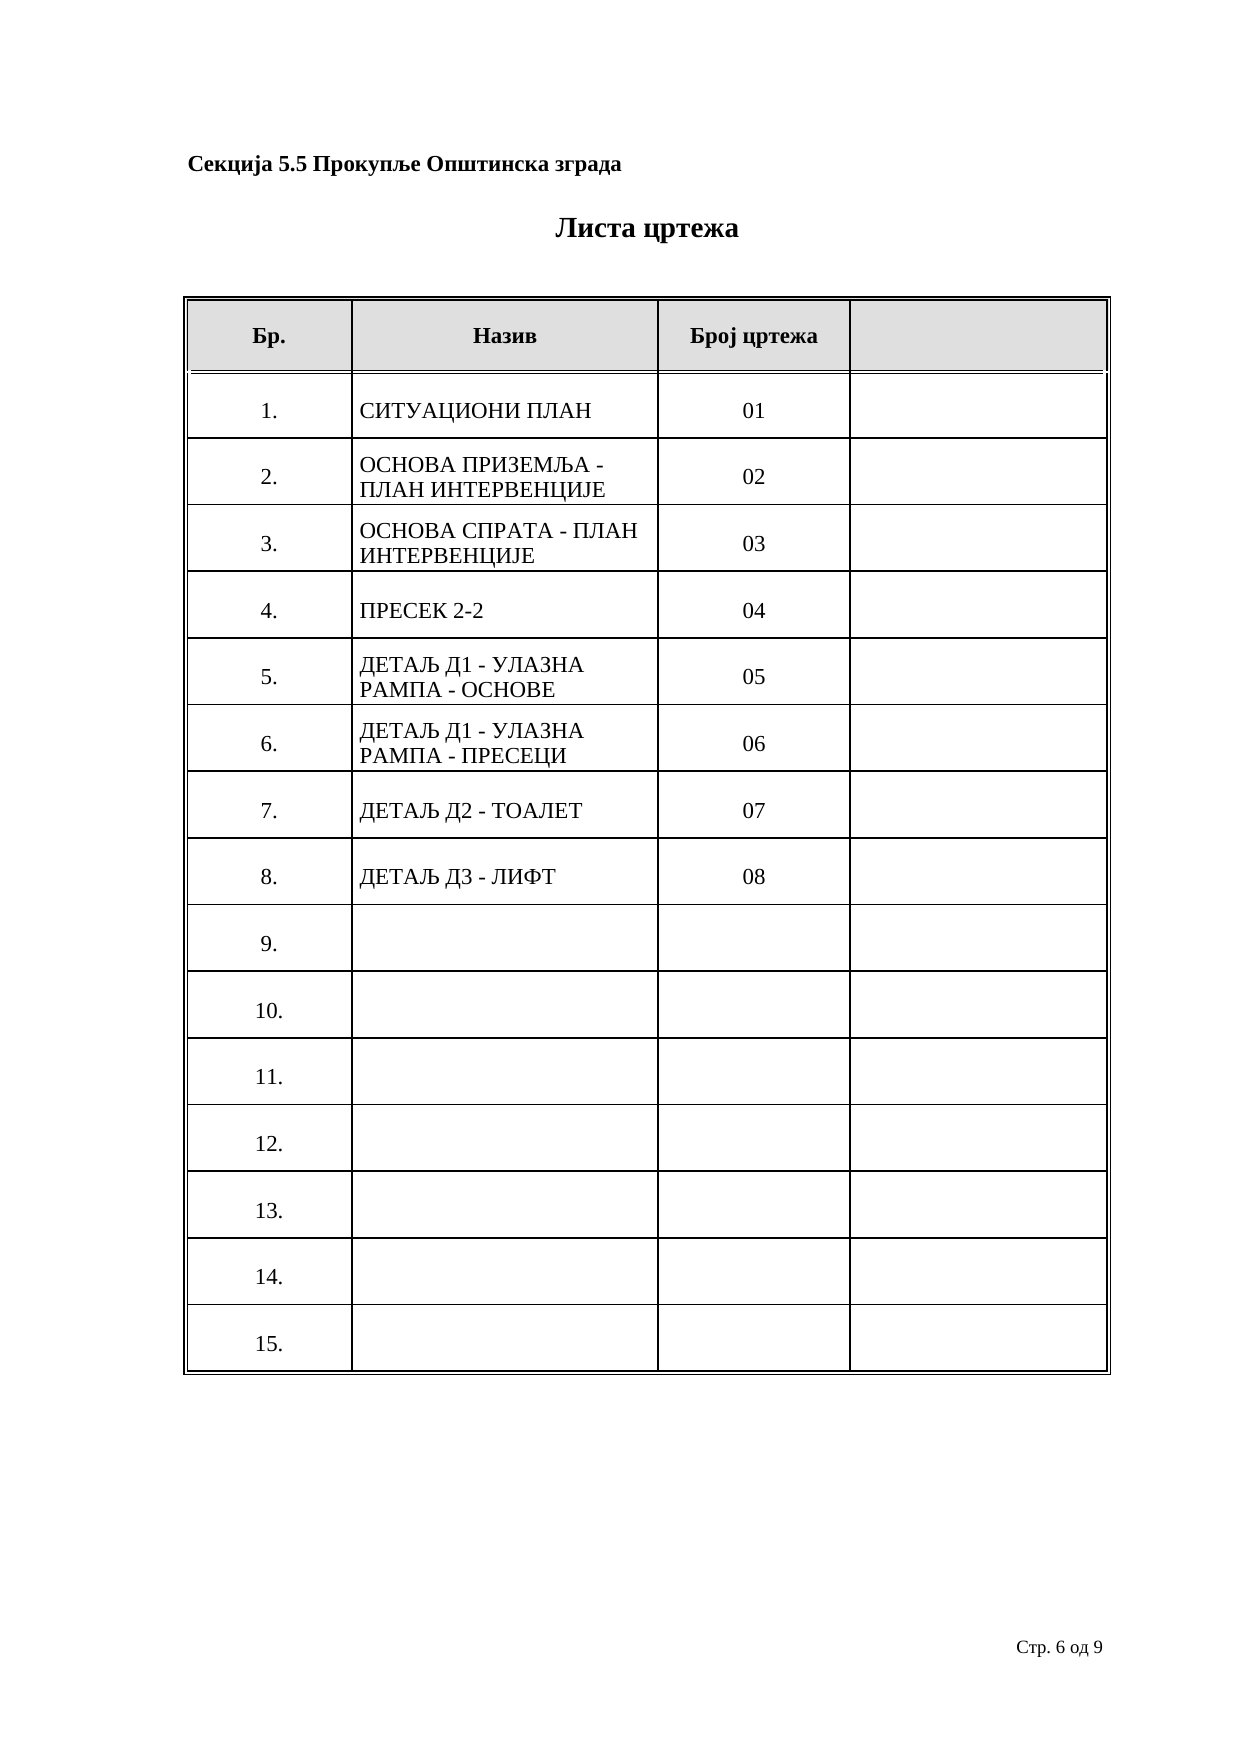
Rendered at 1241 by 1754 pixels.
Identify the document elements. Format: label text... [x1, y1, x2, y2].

table_cell [851, 1105, 1106, 1170]
table_cell 10. [188, 972, 351, 1037]
table_cell 14. [188, 1239, 351, 1304]
table_cell ОСНОВА СПРАТА - ПЛАН ИНТЕРВЕНЦИЈЕ [353, 505, 657, 570]
table_cell [851, 905, 1106, 970]
table_header Назив [353, 301, 657, 370]
table_cell ПРЕСЕК 2-2 [353, 572, 657, 637]
table_cell 3. [188, 505, 351, 570]
table_cell [353, 1039, 657, 1104]
table_cell [851, 639, 1106, 704]
table_cell [851, 1239, 1106, 1304]
table_cell [353, 1105, 657, 1170]
table_cell 6. [188, 705, 351, 770]
table_cell 08 [659, 839, 849, 904]
table_header Број цртежа [659, 301, 849, 370]
table_cell 02 [659, 439, 849, 504]
table_cell [353, 1305, 657, 1370]
table_cell 05 [659, 639, 849, 704]
table_cell СИТУАЦИОНИ ПЛАН [353, 374, 657, 437]
table_cell [353, 972, 657, 1037]
text Секција 5.5 Прокупље Општинска зграда [187, 150, 1107, 176]
table_cell 7. [188, 772, 351, 837]
table_cell ДЕТАЉ Д3 - ЛИФТ [353, 839, 657, 904]
table_cell ОСНОВА ПРИЗЕМЉА - ПЛАН ИНТЕРВЕНЦИЈЕ [353, 439, 657, 504]
table_cell 1. [186, 370, 351, 437]
table_cell 4. [188, 572, 351, 637]
table_cell 11. [188, 1039, 351, 1104]
table_cell [659, 972, 849, 1037]
table_cell [851, 572, 1106, 637]
table_cell 5. [188, 639, 351, 704]
table_cell [851, 772, 1106, 837]
table_cell ДЕТАЉ Д2 - ТОАЛЕТ [353, 772, 657, 837]
table_cell 01 [659, 374, 849, 437]
table_cell [851, 1039, 1106, 1104]
table_cell [353, 1239, 657, 1304]
table_cell [659, 1105, 849, 1170]
table_header Бр. [188, 301, 351, 370]
table_cell [659, 1172, 849, 1237]
table_cell [851, 839, 1106, 904]
table_cell 9. [188, 905, 351, 970]
table_cell 15. [188, 1305, 351, 1370]
table_cell 06 [659, 705, 849, 770]
table_cell 03 [659, 505, 849, 570]
table_cell 13. [188, 1172, 351, 1237]
table_cell [851, 505, 1106, 570]
table_cell [851, 439, 1106, 504]
text Листа цртежа [187, 210, 1107, 243]
table_cell [353, 905, 657, 970]
table_cell [659, 1239, 849, 1304]
table_cell [659, 905, 849, 970]
table_header [851, 301, 1106, 370]
table_cell 8. [188, 839, 351, 904]
table_cell [659, 1039, 849, 1104]
table_cell 04 [659, 572, 849, 637]
table_cell [353, 1172, 657, 1237]
table_cell [851, 705, 1106, 770]
table_cell [851, 370, 1109, 437]
table_cell [851, 972, 1106, 1037]
table_cell [659, 1305, 849, 1370]
table_cell ДЕТАЉ Д1 - УЛАЗНА РАМПА - ПРЕСЕЦИ [353, 705, 657, 770]
table_cell 07 [659, 772, 849, 837]
table_cell [851, 1305, 1106, 1370]
table_cell [851, 1172, 1106, 1237]
table_cell 12. [188, 1105, 351, 1170]
table_cell ДЕТАЉ Д1 - УЛАЗНА РАМПА - ОСНОВЕ [353, 639, 657, 704]
table_cell 2. [188, 439, 351, 504]
